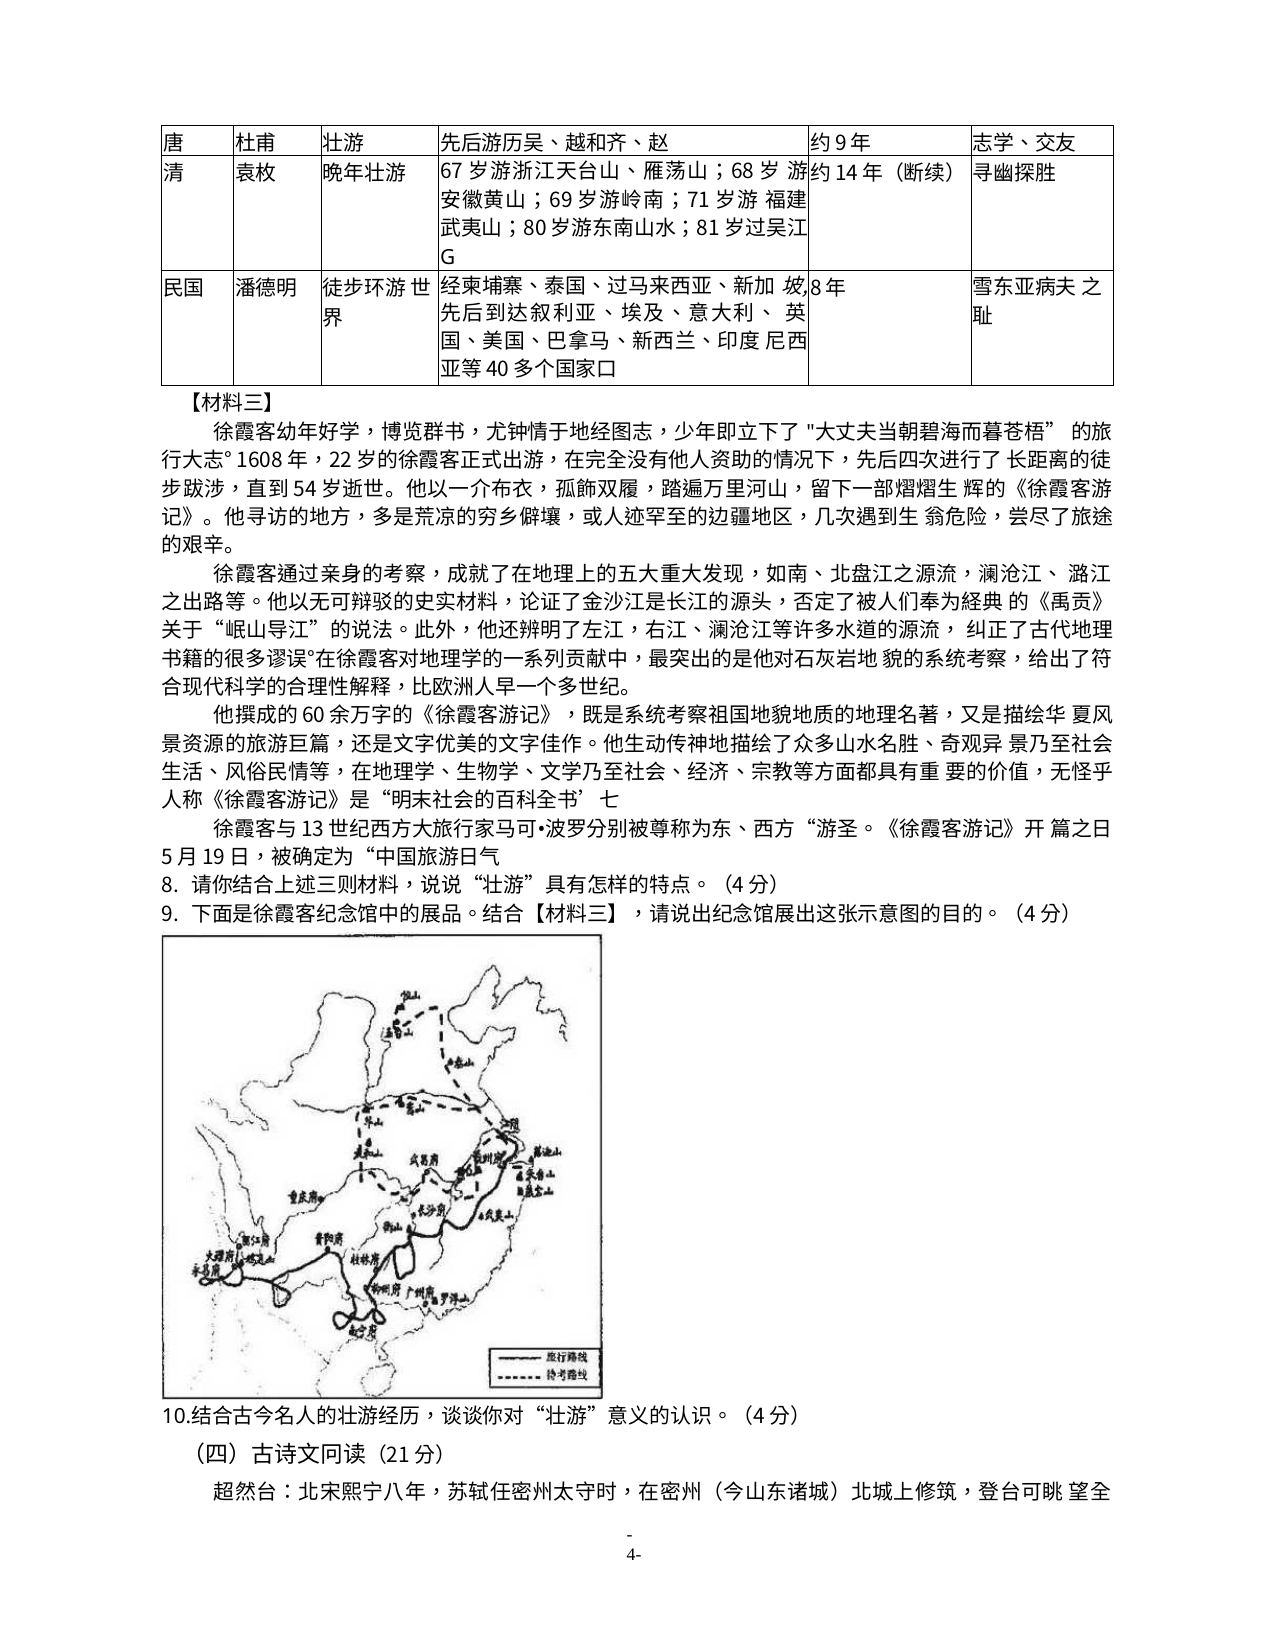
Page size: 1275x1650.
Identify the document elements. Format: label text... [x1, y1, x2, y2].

table_header 唐 [162, 126, 233, 155]
text 【材料三】 [180, 386, 1113, 417]
table_cell 潘德明 [234, 271, 321, 385]
table_cell 雪东亚病夫 之耻 [972, 271, 1113, 385]
table_header 杜甫 [234, 126, 321, 155]
table_header 志学、交友 [972, 126, 1113, 155]
text 徐霞客幼年好学，博览群书，尤钟情于地经图志，少年即立下了 "大丈夫当朝碧海而暮苍梧” 的旅行大志° 1608年，22岁的徐霞客正式出游，在完全没有他人资助的情况下，先后四次进行了 长距离的徒步跋涉，直到54岁逝世。他以一介布衣，孤飾双履，踏遍万里河山，留下一部熠熠生 辉的《徐霞客游记》。他寻访的地方，多是荒凉的穷乡僻壤，或人迹罕至的边疆地区，几次遇到生 翁危险，尝尽了旅途的艰辛。 [162, 417, 1113, 558]
table_cell 寻幽探胜 [972, 156, 1113, 270]
table_header 先后游历吴、越和齐、赵 [439, 126, 808, 155]
table_cell 晩年壮游 [322, 156, 438, 270]
text 徐霞客与13世纪西方大旅行家马可•波罗分别被尊称为东、西方“游圣。《徐霞客游记》开 篇之日5月19日，被确定为“中国旅游日气 [162, 813, 1113, 870]
table_header 约9年 [809, 126, 971, 155]
text 他撰成的60余万字的《徐霞客游记》，既是系统考察祖国地貌地质的地理名著，又是描绘华 夏风景资源的旅游巨篇，还是文字优美的文字佳作。他生动传神地描绘了众多山水名胜、奇观异 景乃至社会生活、风俗民情等，在地理学、生物学、文学乃至社会、经济、宗教等方面都具有重 要的价值，无怪乎人称《徐霞客游记》是“明末社会的百科全书’七 [162, 700, 1113, 813]
text 徐霞客通过亲身的考察，成就了在地理上的五大重大发现，如南、北盘江之源流，澜沧江、 潞江之出路等。他以无可辩驳的史实材料，论证了金沙江是长江的源头，否定了被人们奉为経典 的《禹贡》关于“岷山导江”的说法。此外，他还辨明了左江，右江、澜沧江等许多水道的源流， 纠正了古代地理书籍的很多谬误°在徐霞客对地理学的一系列贡献中，最突出的是他对石灰岩地 貌的系统考察，给出了符合现代科学的合理性解释，比欧洲人早一个多世纪。 [162, 558, 1113, 700]
table_cell 袁枚 [234, 156, 321, 270]
list 下面是徐霞客纪念馆中的展品。结合【材料三】，请说出纪念馆展出这张示意图的目的。（4分） [162, 898, 1113, 927]
picture [161, 932, 606, 1400]
table_cell 徒步环游 世界 [322, 271, 438, 385]
table_cell 约14年（断续） [809, 156, 971, 270]
table_cell 经柬埔寨、泰国、过马来西亚、新加 坡,先后到达叙利亚、埃及、意大利、 英国、美国、巴拿马、新西兰、印度 尼西亚等40多个国家口 [439, 271, 808, 385]
table_cell 8年 [809, 271, 971, 385]
table_cell 民国 [162, 271, 233, 385]
text 10.结合古今名人的壮游经历，谈谈你对“壮游”意义的认识。（4分） [162, 1399, 1113, 1430]
subtitle （四）古诗文冋读（21分） [162, 1436, 1113, 1469]
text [162, 1476, 1113, 1506]
table_header 壮游 [322, 126, 438, 155]
list 请你结合上述三则材料，说说“壮游”具有怎样的特点。（4分） [162, 870, 1113, 898]
table_cell 清 [162, 156, 233, 270]
table_cell 67岁游浙江天台山、雁荡山；68岁 游安徽黄山；69岁游岭南；71岁游 福建武夷山；80岁游东南山水；81 岁过吴江G [439, 156, 808, 270]
